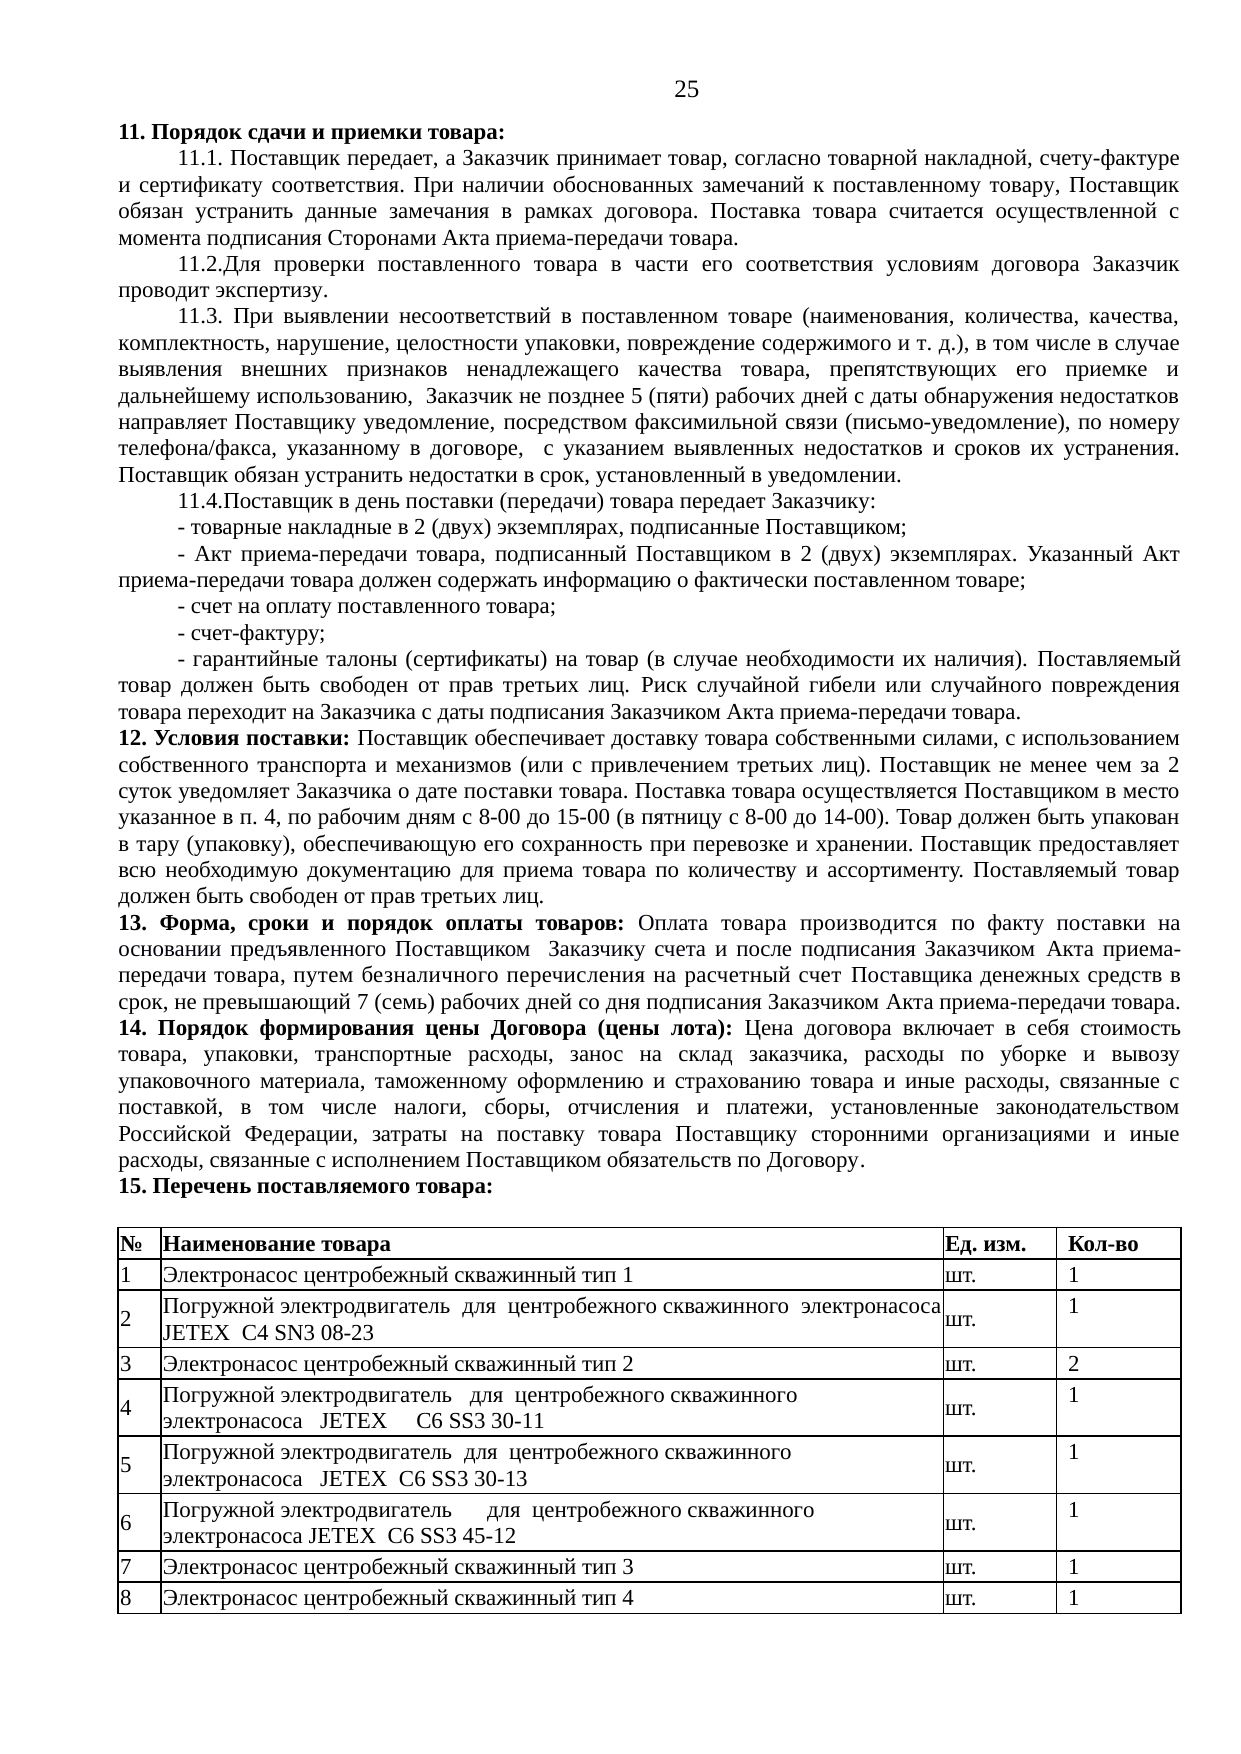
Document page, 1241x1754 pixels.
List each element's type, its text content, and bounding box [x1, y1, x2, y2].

table_cell 8 [119, 1583, 160, 1612]
table_cell Погружной электродвигатель для центробежного скважинного электронасоса JETEX C6 SS3 30-13 [162, 1437, 943, 1493]
table_cell 6 [119, 1494, 160, 1550]
text - счет на оплату поставленного товара; [118, 592, 1181, 619]
table_cell Погружной электродвигатель для центробежного скважинного электронасоса JETEX C6 SS3 30-11 [162, 1380, 943, 1435]
table_cell Погружной электродвигатель для центробежного скважинного электронасоса JETEX C6 SS3 45-12 [162, 1494, 943, 1550]
table_cell шт. [944, 1494, 1056, 1550]
table_header Наименование товара [162, 1228, 943, 1258]
table_header № [119, 1228, 160, 1258]
text - гарантийные талоны (сертификаты) на товар (в случае необходимости их наличия). Поставляемый товар должен быть свободен от прав третьих лиц. Риск случайной гибели или случайного повреждения товара переходит на Заказчика с даты подписания Заказчиком Акта приема-передачи товара. [118, 645, 1181, 724]
text 12. Условия поставки: Поставщик обеспечивает доставку товара собственными силами, с использованием собственного транспорта и механизмов (или с привлечением третьих лиц). Поставщик не менее чем за 2 суток уведомляет Заказчика о дате поставки товара. Поставка товара осуществляется Поставщиком в место указанное в п. 4, по рабочим дням с 8-00 до 15-00 (в пятницу с 8-00 до 14-00). Товар должен быть упакован в тару (упаковку), обеспечивающую его сохранность при перевозке и хранении. Поставщик предоставляет всю необходимую документацию для приема товара по количеству и ассортименту. Поставляемый товар должен быть свободен от прав третьих лиц. [118, 724, 1181, 909]
table_cell Электронасос центробежный скважинный тип 3 [162, 1552, 943, 1581]
text 11.2.Для проверки поставленного товара в части его соответствия условиям договора Заказчик проводит экспертизу. [118, 250, 1181, 303]
text 13. Форма, сроки и порядок оплаты товаров: Оплата товара производится по факту поставки на основании предъявленного Поставщиком Заказчику счета и после подписания Заказчиком Акта приема-передачи товара, путем безналичного перечисления на расчетный счет Поставщика денежных средств в срок, не превышающий 7 (семь) рабочих дней со дня подписания Заказчиком Акта приема-передачи товара. [118, 909, 1181, 1014]
text 11.1. Поставщик передает, а Заказчик принимает товар, согласно товарной накладной, счету-фактуре и сертификату соответствия. При наличии обоснованных замечаний к поставленному товару, Поставщик обязан устранить данные замечания в рамках договора. Поставка товара считается осуществленной с момента подписания Сторонами Акта приема-передачи товара. [118, 144, 1181, 250]
table_cell 1 [1057, 1494, 1180, 1550]
table_cell 4 [119, 1380, 160, 1435]
table_cell Электронасос центробежный скважинный тип 1 [162, 1260, 943, 1289]
table_cell 7 [119, 1552, 160, 1581]
table_cell шт. [944, 1437, 1056, 1493]
table_cell шт. [944, 1583, 1056, 1612]
text 11.3. При выявлении несоответствий в поставленном товаре (наименования, количества, качества, комплектность, нарушение, целостности упаковки, повреждение содержимого и т. д.), в том числе в случае выявления внешних признаков ненадлежащего качества товара, препятствующих его приемке и дальнейшему использованию, Заказчик не позднее 5 (пяти) рабочих дней с даты обнаружения недостатков направляет Поставщику уведомление, посредством факсимильной связи (письмо-уведомление), по номеру телефона/факса, указанному в договоре, с указанием выявленных недостатков и сроков их устранения. Поставщик обязан устранить недостатки в срок, установленный в уведомлении. [118, 303, 1181, 487]
table_cell 3 [119, 1348, 160, 1378]
text - Акт приема-передачи товара, подписанный Поставщиком в 2 (двух) экземплярах. Указанный Акт приема-передачи товара должен содержать информацию о фактически поставленном товаре; [118, 540, 1181, 592]
text 11.4.Поставщик в день поставки (передачи) товара передает Заказчику: [118, 487, 1181, 513]
table_cell 1 [1057, 1437, 1180, 1493]
table_cell шт. [944, 1348, 1056, 1378]
table_cell Погружной электродвигатель для центробежного скважинного электронасоса JETEX С4 SN3 08-23 [162, 1291, 943, 1347]
table_cell Электронасос центробежный скважинный тип 2 [162, 1348, 943, 1378]
table_header Кол-во [1057, 1228, 1180, 1258]
text 11. Порядок сдачи и приемки товара: [118, 118, 1181, 144]
table_cell 1 [1057, 1552, 1180, 1581]
table_cell 1 [1057, 1260, 1180, 1289]
table_cell шт. [944, 1380, 1056, 1435]
table_cell Электронасос центробежный скважинный тип 4 [162, 1583, 943, 1612]
table_cell 1 [119, 1260, 160, 1289]
table_cell шт. [944, 1260, 1056, 1289]
table_cell 2 [119, 1291, 160, 1347]
table_cell 2 [1057, 1348, 1180, 1378]
table_cell 1 [1057, 1291, 1180, 1347]
text - товарные накладные в 2 (двух) экземплярах, подписанные Поставщиком; [118, 513, 1181, 540]
table_cell 5 [119, 1437, 160, 1493]
text - счет-фактуру; [118, 619, 1181, 645]
table_header Ед. изм. [944, 1228, 1056, 1258]
table_cell 1 [1057, 1380, 1180, 1435]
table_cell 1 [1057, 1583, 1180, 1612]
table_cell шт. [944, 1291, 1056, 1347]
text 14. Порядок формирования цены Договора (цены лота): Цена договора включает в себя стоимость товара, упаковки, транспортные расходы, занос на склад заказчика, расходы по уборке и вывозу упаковочного материала, таможенному оформлению и страхованию товара и иные расходы, связанные с поставкой, в том числе налоги, сборы, отчисления и платежи, установленные законодательством Российской Федерации, затраты на поставку товара Поставщику сторонними организациями и иные расходы, связанные с исполнением Поставщиком обязательств по Договору. [118, 1014, 1181, 1172]
text 15. Перечень поставляемого товара: [118, 1172, 1181, 1199]
table_cell шт. [944, 1552, 1056, 1581]
